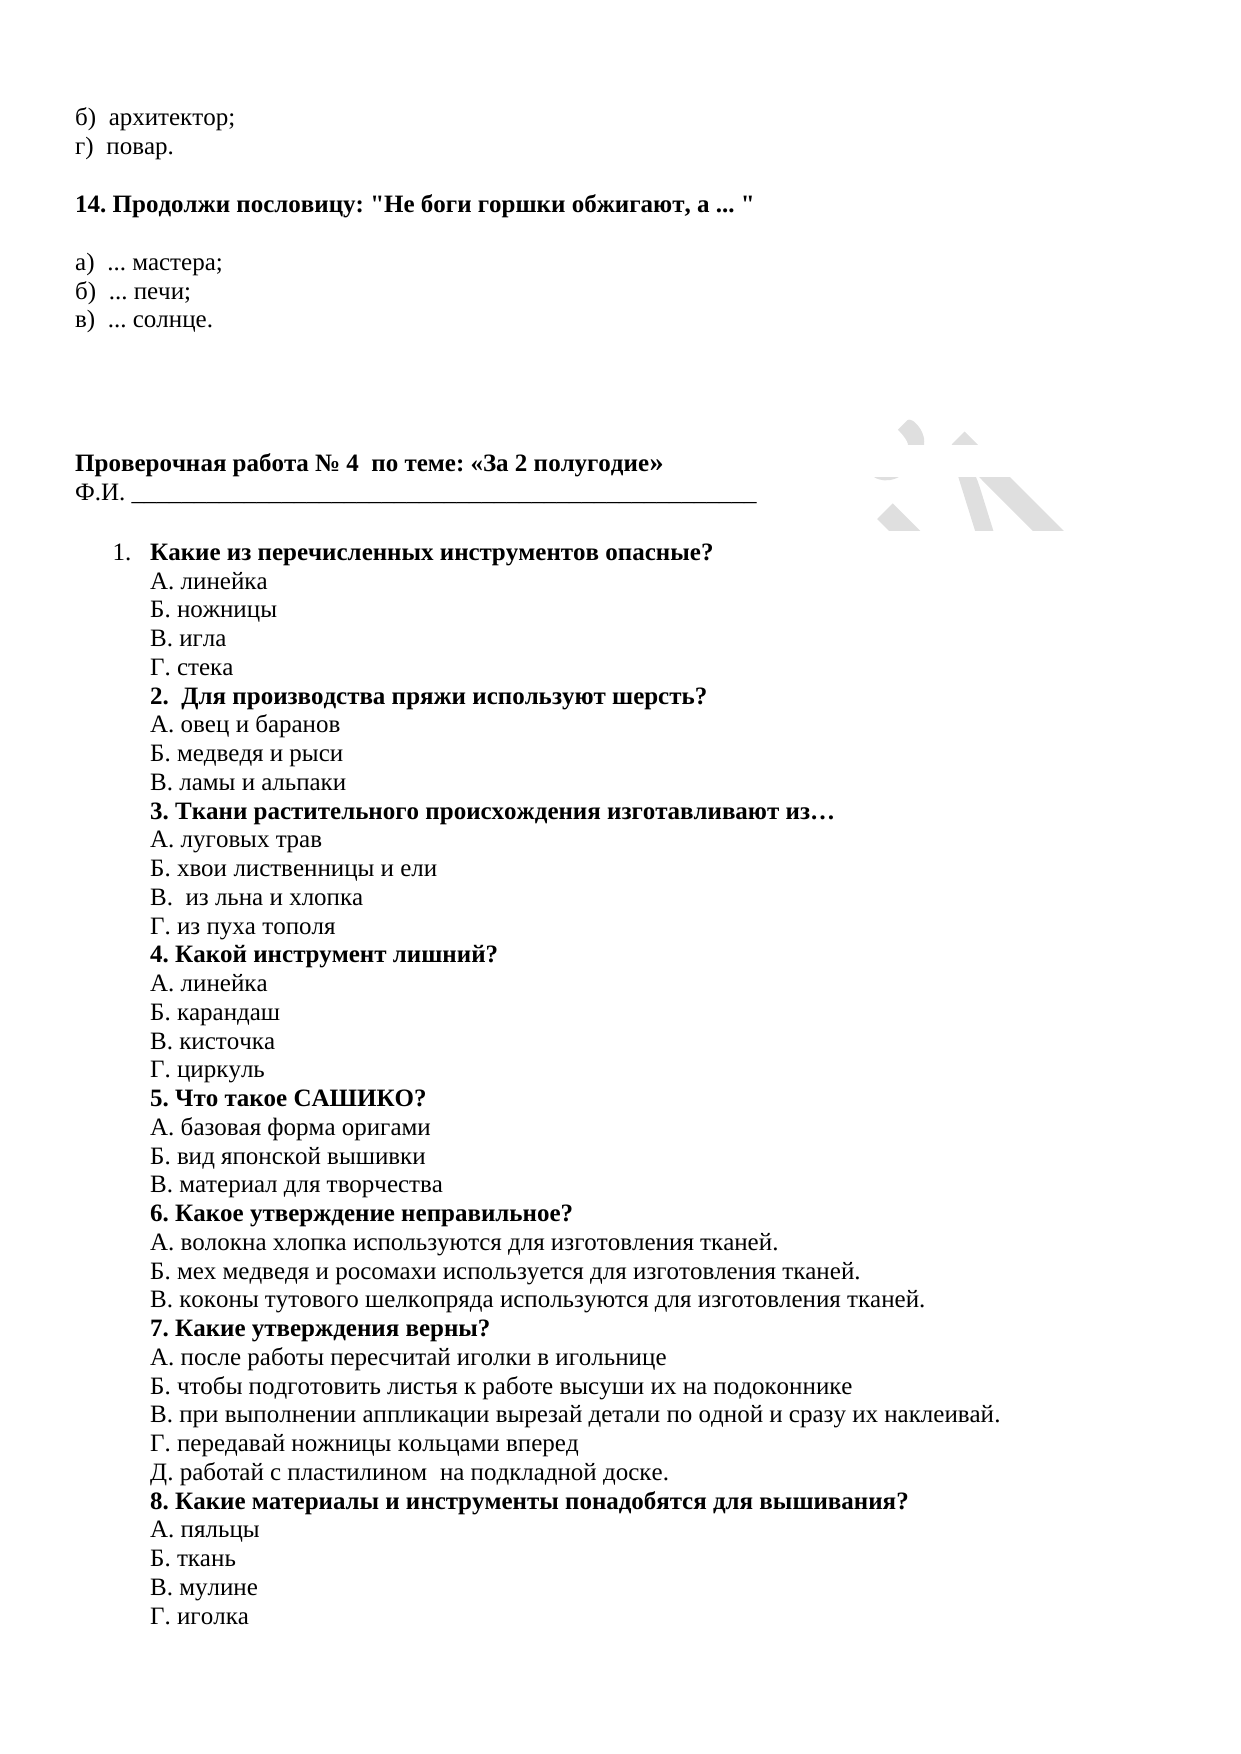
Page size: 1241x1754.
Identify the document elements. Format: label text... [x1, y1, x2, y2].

text 2. Для производства пряжи используют шерсть? [150, 681, 1165, 709]
text В. при выполнении аппликации вырезай детали по одной и сразу их наклеивай. [150, 1399, 1165, 1428]
text А. базовая форма оригами [150, 1112, 1165, 1141]
text В. кисточка [150, 1026, 1165, 1054]
text В. игла [150, 623, 1165, 652]
text Б. мех медведя и росомахи используется для изготовления тканей. [150, 1256, 1165, 1284]
text Г. стека [150, 652, 1165, 681]
text А. волокна хлопка используются для изготовления тканей. [150, 1227, 1165, 1256]
text Б. чтобы подготовить листья к работе высуши их на подоконнике [150, 1371, 1165, 1399]
text Б. медведя и рыси [150, 738, 1165, 767]
text Проверочная работа № 4 по теме: «За 2 полугодие» [75, 445, 1165, 477]
text Б. хвои лиственницы и ели [150, 853, 1165, 882]
text а) ... мастера; б) ... печи; в) ... солнце. [75, 247, 1165, 333]
text Б. ножницы [150, 594, 1165, 623]
text А. линейка [150, 968, 1165, 997]
text В. материал для творчества [150, 1169, 1165, 1198]
text Б. карандаш [150, 997, 1165, 1026]
list Какие из перечисленных инструментов опасные? [112, 531, 1165, 566]
text Г. из пуха тополя [150, 911, 1165, 939]
text Б. ткань [150, 1543, 1165, 1572]
text В. мулине [150, 1572, 1165, 1601]
text Г. передавай ножницы кольцами вперед [150, 1428, 1165, 1457]
text 5. Что такое САШИКО? [150, 1083, 1165, 1112]
text б) архитектор; г) повар. [75, 102, 1165, 160]
text 6. Какое утверждение неправильное? [150, 1198, 1165, 1227]
text 7. Какие утверждения верны? [150, 1313, 1165, 1342]
text В. из льна и хлопка [150, 882, 1165, 911]
text В. коконы тутового шелкопряда используются для изготовления тканей. [150, 1284, 1165, 1313]
text 8. Какие материалы и инструменты понадобятся для вышивания? [150, 1486, 1165, 1514]
text А. луговых трав [150, 824, 1165, 853]
text А. линейка [150, 566, 1165, 594]
text В. ламы и альпаки [150, 767, 1165, 796]
text Г. иголка [150, 1601, 1165, 1629]
text 14. Продолжи пословицу: "Не боги горшки обжигают, а ... " [75, 189, 1165, 218]
text А. овец и баранов [150, 709, 1165, 738]
text Д. работай с пластилином на подкладной доске. [150, 1457, 1165, 1486]
text Г. циркуль [150, 1054, 1165, 1083]
text Ф.И. __________________________________________________ [75, 477, 1165, 506]
text 4. Какой инструмент лишний? [150, 939, 1165, 968]
text Б. вид японской вышивки [150, 1141, 1165, 1169]
text А. после работы пересчитай иголки в игольнице [150, 1342, 1165, 1371]
text 3. Ткани растительного происхождения изготавливают из… [150, 796, 1165, 824]
text А. пяльцы [150, 1514, 1165, 1543]
